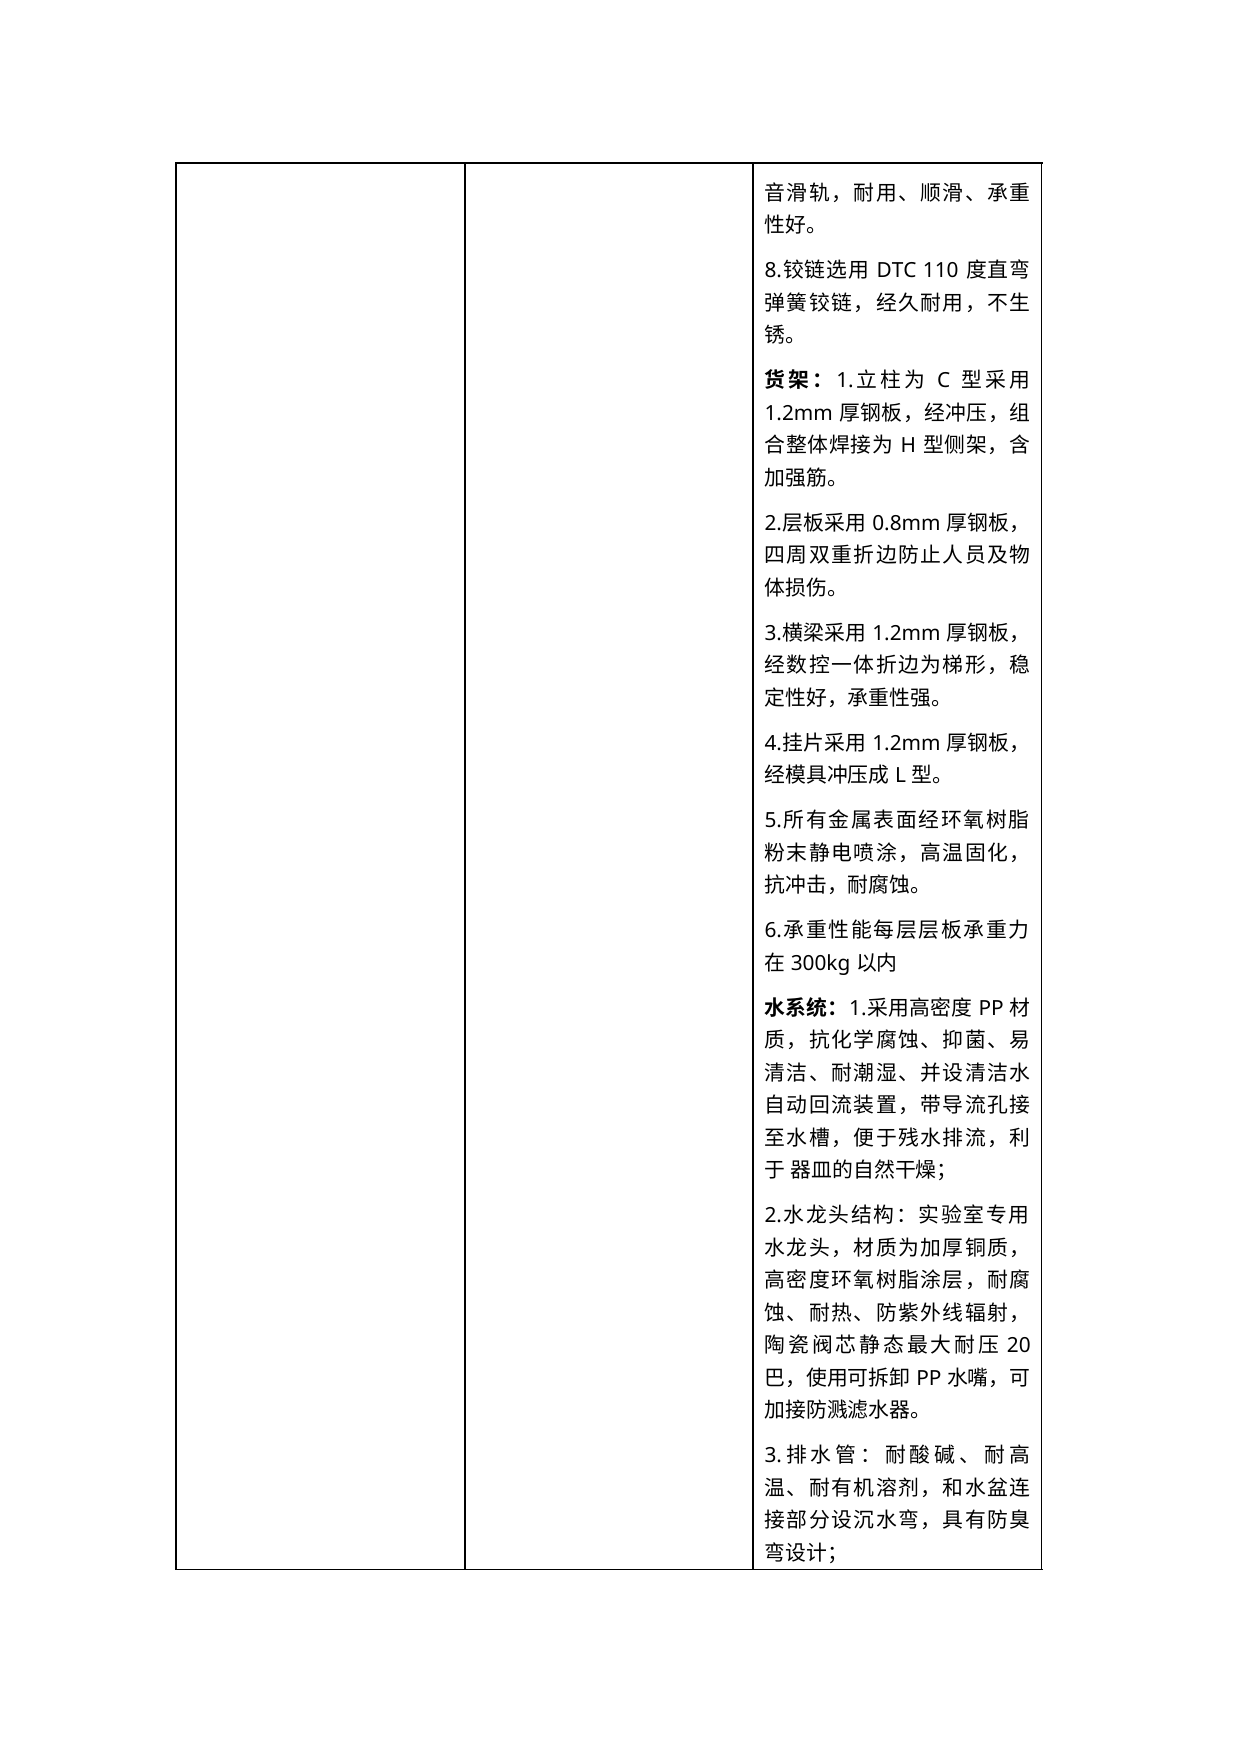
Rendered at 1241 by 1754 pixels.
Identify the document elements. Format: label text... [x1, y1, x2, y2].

table_cell 8 [466, 164, 752, 1568]
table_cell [754, 164, 1041, 1568]
table_cell [177, 164, 464, 1568]
